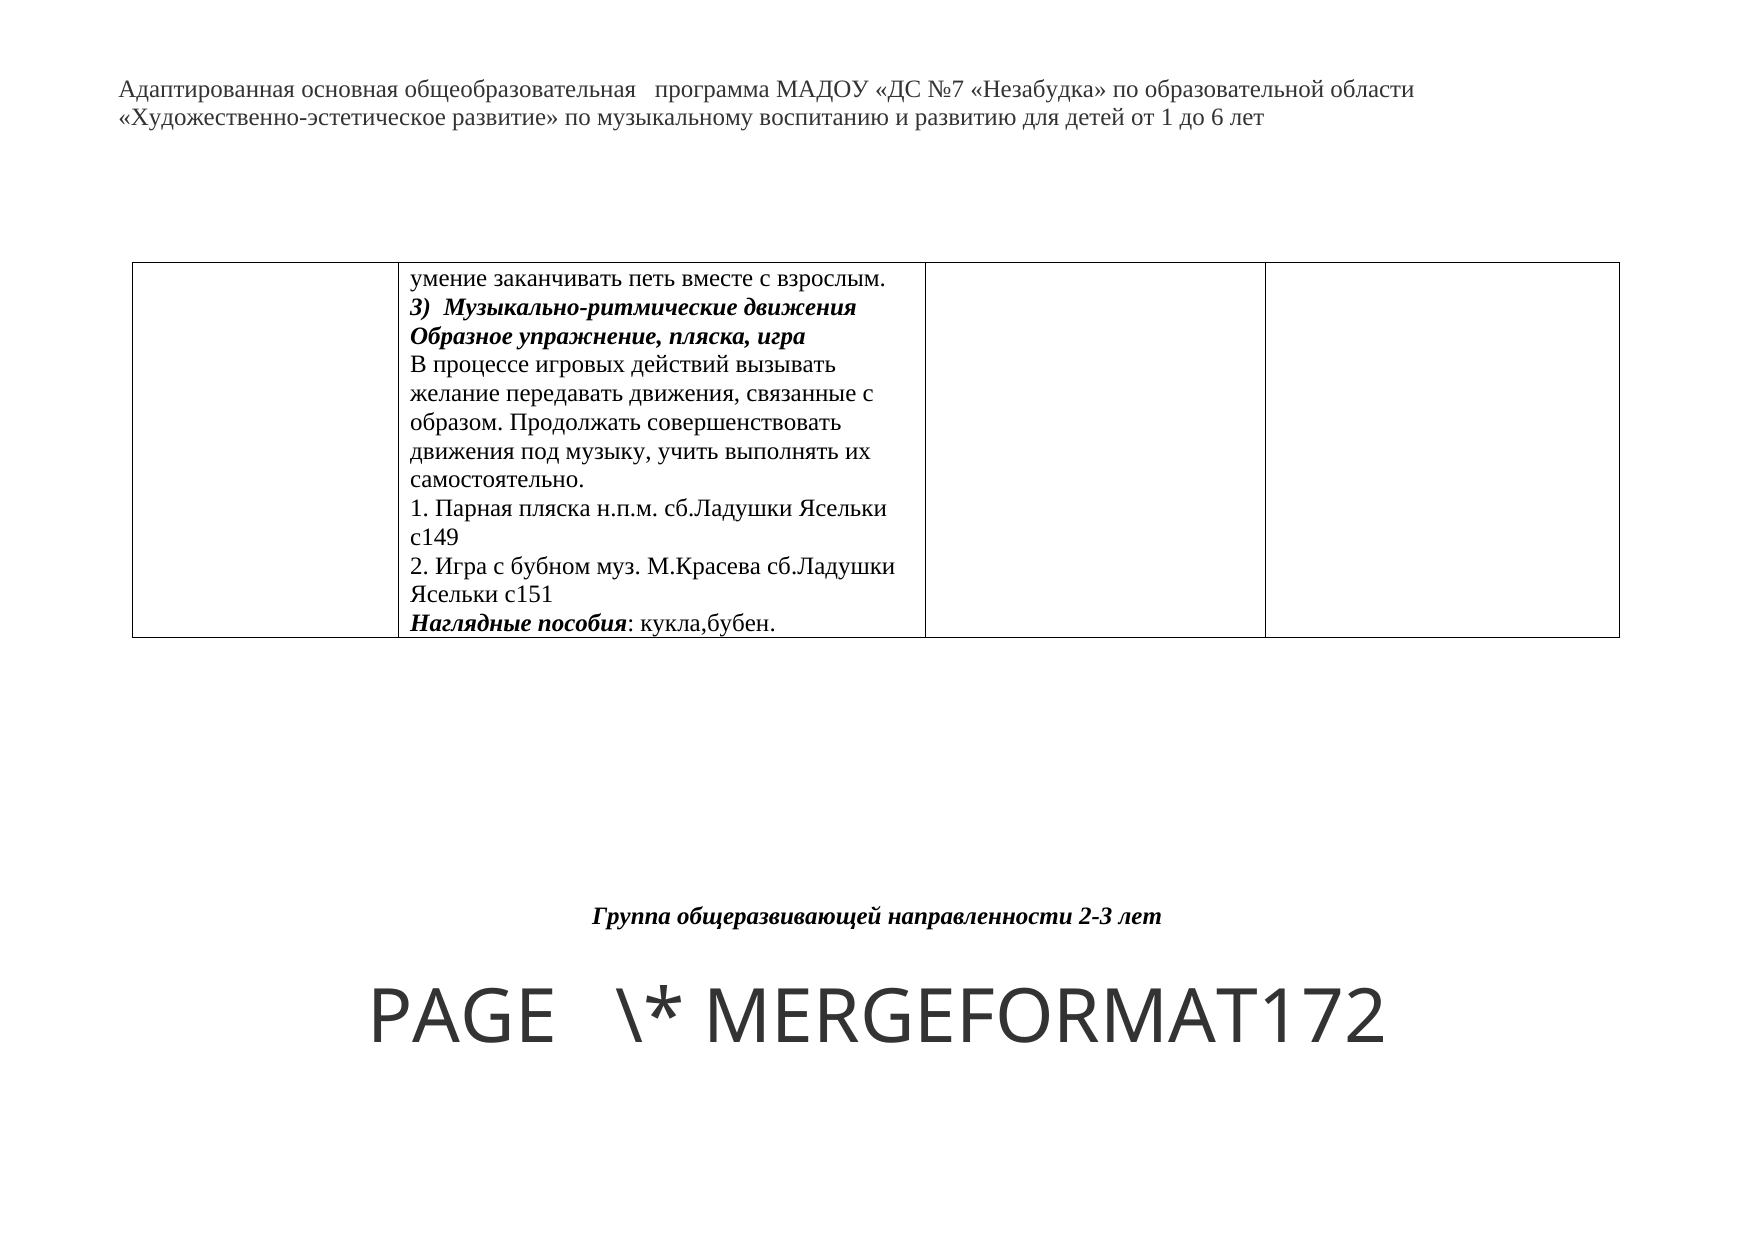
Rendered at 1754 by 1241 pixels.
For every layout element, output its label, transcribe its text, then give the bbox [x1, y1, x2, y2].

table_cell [926, 263, 1265, 637]
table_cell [399, 263, 925, 637]
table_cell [1266, 263, 1619, 637]
text Группа общеразвивающей направленности 2-3 лет [118, 901, 1636, 930]
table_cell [133, 263, 398, 637]
